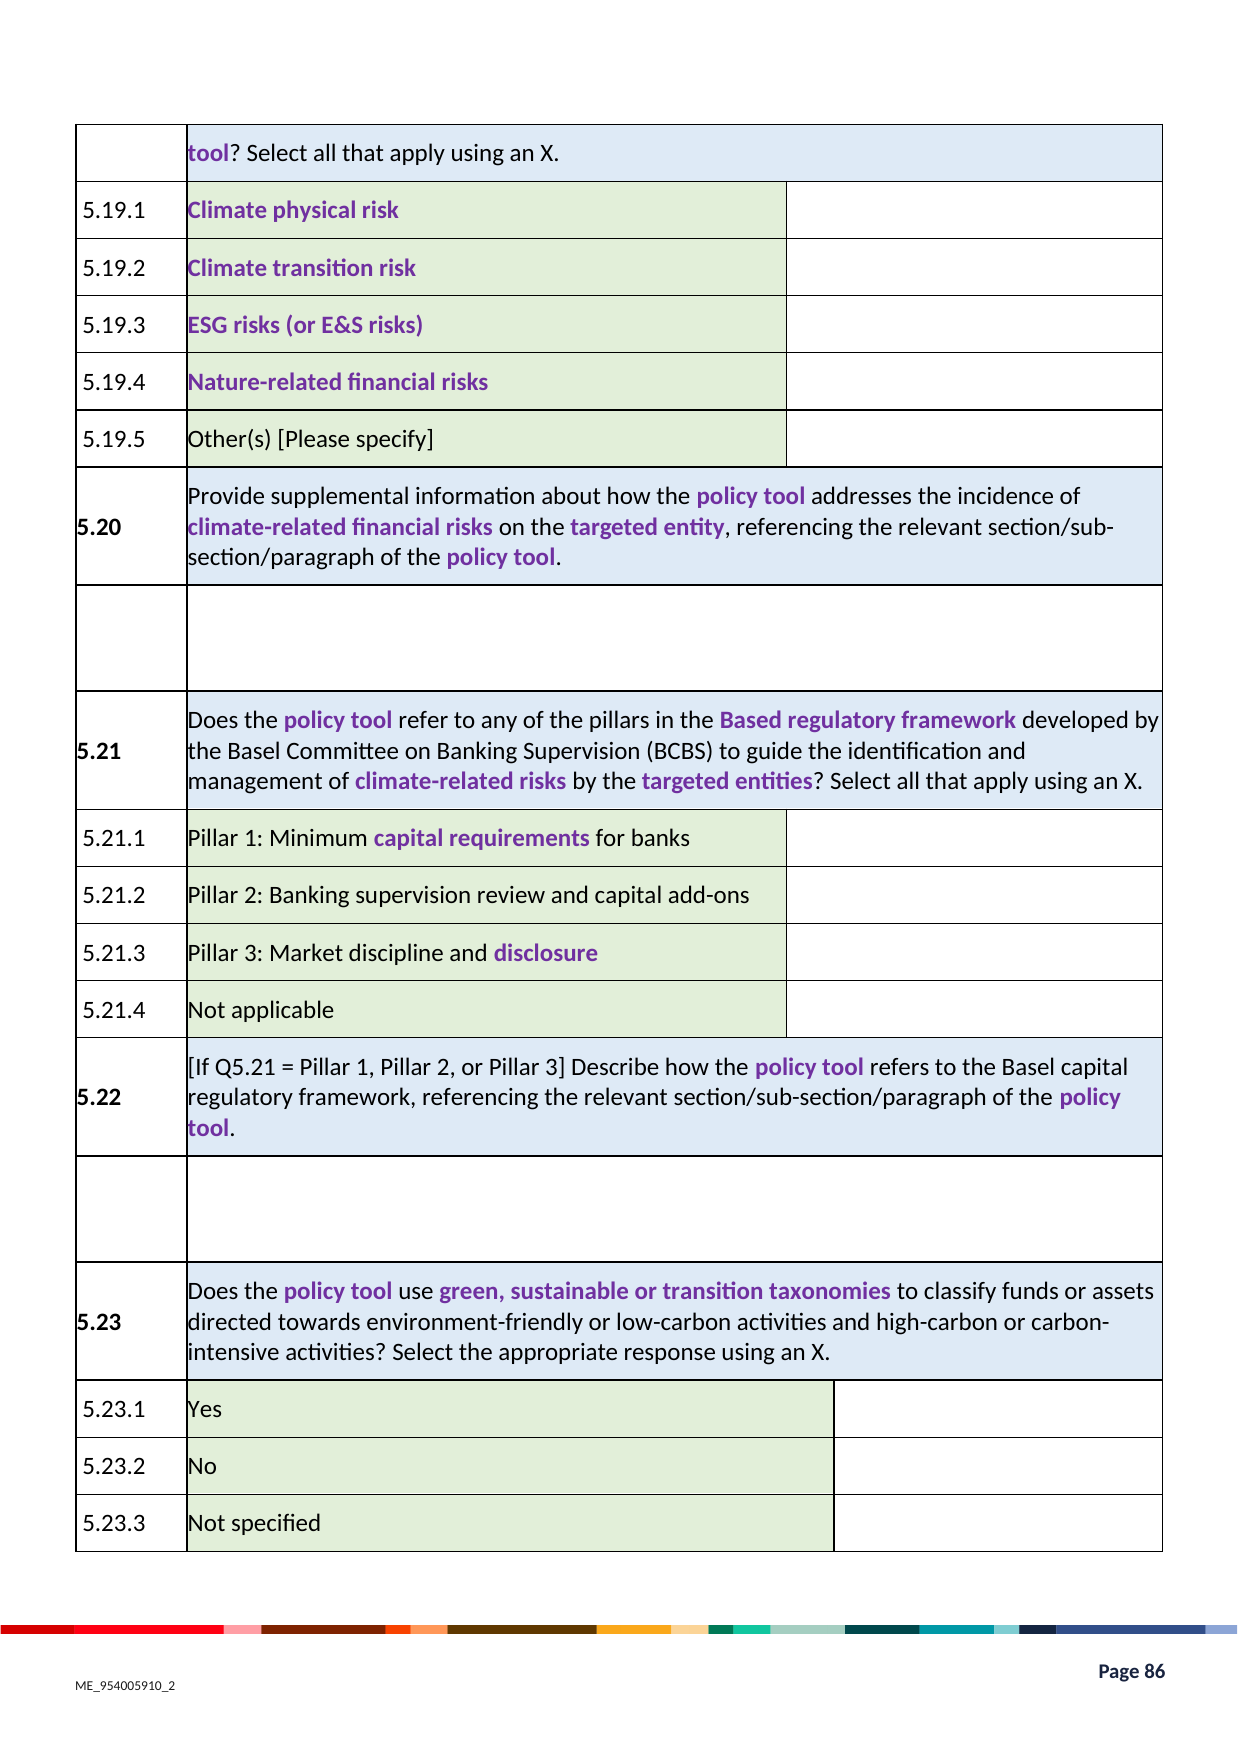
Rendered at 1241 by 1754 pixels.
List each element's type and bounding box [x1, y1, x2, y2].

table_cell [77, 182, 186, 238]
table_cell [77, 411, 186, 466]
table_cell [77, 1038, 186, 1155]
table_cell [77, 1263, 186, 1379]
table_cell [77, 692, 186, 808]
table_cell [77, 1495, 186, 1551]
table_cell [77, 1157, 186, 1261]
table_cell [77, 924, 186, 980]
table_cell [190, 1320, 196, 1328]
picture [0, 1625, 1236, 1634]
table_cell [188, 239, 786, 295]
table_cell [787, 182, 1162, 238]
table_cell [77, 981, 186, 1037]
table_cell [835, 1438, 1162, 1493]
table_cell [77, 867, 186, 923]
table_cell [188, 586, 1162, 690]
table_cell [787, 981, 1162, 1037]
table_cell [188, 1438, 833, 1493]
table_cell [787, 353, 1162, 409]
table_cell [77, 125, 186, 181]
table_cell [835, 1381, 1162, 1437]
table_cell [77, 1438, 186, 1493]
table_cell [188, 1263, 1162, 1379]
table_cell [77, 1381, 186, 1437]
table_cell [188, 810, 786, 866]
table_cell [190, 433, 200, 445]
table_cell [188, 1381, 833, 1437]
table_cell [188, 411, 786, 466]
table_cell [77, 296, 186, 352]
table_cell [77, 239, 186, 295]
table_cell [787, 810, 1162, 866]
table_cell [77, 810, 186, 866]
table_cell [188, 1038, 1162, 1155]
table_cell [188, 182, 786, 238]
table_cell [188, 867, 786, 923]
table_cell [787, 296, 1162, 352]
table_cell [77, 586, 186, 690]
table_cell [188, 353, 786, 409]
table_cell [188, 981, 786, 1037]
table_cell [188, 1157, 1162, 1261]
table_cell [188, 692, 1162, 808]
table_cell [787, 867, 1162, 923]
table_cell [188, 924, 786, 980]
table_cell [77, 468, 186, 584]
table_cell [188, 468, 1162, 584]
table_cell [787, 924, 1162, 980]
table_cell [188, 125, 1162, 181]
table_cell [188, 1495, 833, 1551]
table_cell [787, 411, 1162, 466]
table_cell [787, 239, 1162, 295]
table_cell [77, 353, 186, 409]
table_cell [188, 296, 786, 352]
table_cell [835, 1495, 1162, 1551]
